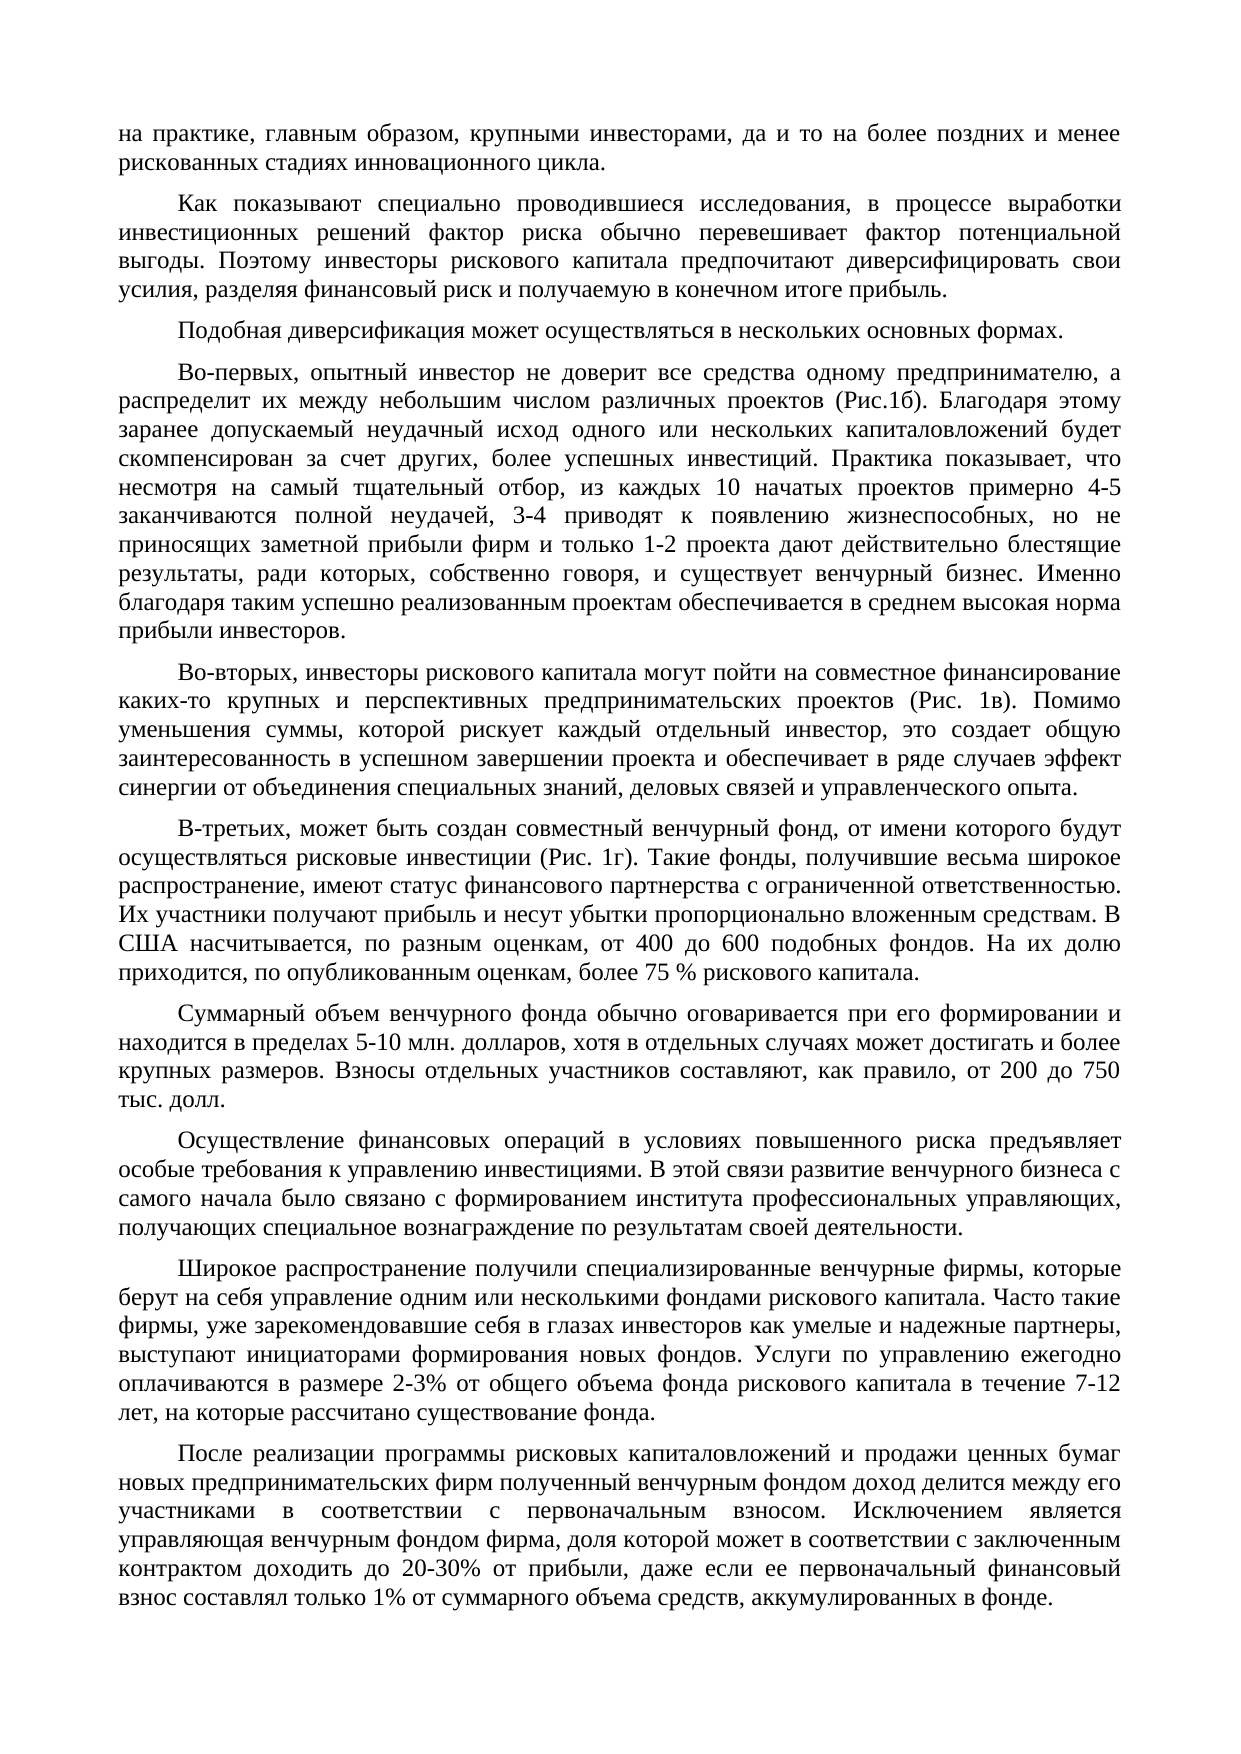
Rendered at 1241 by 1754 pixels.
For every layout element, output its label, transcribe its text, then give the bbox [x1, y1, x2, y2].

text Во-первых, опытный инвестор не доверит все средства одному предпринимателю, а распределит их между небольшим числом различных проектов (Рис.1б). Благодаря этому заранее допускаемый неудачный исход одного или нескольких капиталовложений будет скомпенсирован за счет других, более успешных инвестиций. Практика показывает, что несмотря на самый тщательный отбор, из каждых 10 начатых проектов примерно 4-5 заканчиваются полной неудачей, 3-4 приводят к появлению жизнеспособных, но не приносящих заметной прибыли фирм и только 1-2 проекта дают действительно блестящие результаты, ради которых, собственно говоря, и существует венчурный бизнес. Именно благодаря таким успешно реализованным проектам обеспечивается в среднем высокая норма прибыли инвесторов. [118, 357, 1122, 644]
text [118, 118, 1122, 176]
text Во-вторых, инвесторы рискового капитала могут пойти на совместное финансирование каких-то крупных и перспективных предпринимательских проектов (Рис. 1в). Помимо уменьшения суммы, которой рискует каждый отдельный инвестор, это создает общую заинтересованность в успешном завершении проекта и обеспечивает в ряде случаев эффект синергии от объединения специальных знаний, деловых связей и управленческого опыта. [118, 657, 1122, 801]
text Подобная диверсификация может осуществляться в нескольких основных формах. [118, 316, 1122, 344]
text Как показывают специально проводившиеся исследования, в процессе выработки инвестиционных решений фактор риска обычно перевешивает фактор потенциальной выгоды. Поэтому инвесторы рискового капитала предпочитают диверсифицировать свои усилия, разделяя финансовый риск и получаемую в конечном итоге прибыль. [118, 188, 1122, 303]
text Осуществление финансовых операций в условиях повышенного риска предъявляет особые требования к управлению инвестициями. В этой связи развитие венчурного бизнеса с самого начала было связано с формированием института профессиональных управляющих, получающих специальное вознаграждение по результатам своей деятельности. [118, 1126, 1122, 1241]
text Широкое распространение получили специализированные венчурные фирмы, которые берут на себя управление одним или несколькими фондами рискового капитала. Часто такие фирмы, уже зарекомендовавшие себя в глазах инвесторов как умелые и надежные партнеры, выступают инициаторами формирования новых фондов. Услуги по управлению ежегодно оплачиваются в размере 2-3% от общего объема фонда рискового капитала в течение 7-12 лет, на которые рассчитано существование фонда. [118, 1253, 1122, 1426]
text Суммарный объем венчурного фонда обычно оговаривается при его формировании и находится в пределах 5-10 млн. долларов, хотя в отдельных случаях может достигать и более крупных размеров. Взносы отдельных участников составляют, как правило, от 200 до 750 тыс. долл. [118, 998, 1122, 1113]
text После реализации программы рисковых капиталовложений и продажи ценных бумаг новых предпринимательских фирм полученный венчурным фондом доход делится между его участниками в соответствии с первоначальным взносом. Исключением является управляющая венчурным фондом фирма, доля которой может в соответствии с заключенным контрактом доходить до 20-30% от прибыли, даже если ее первоначальный финансовый взнос составлял только 1% от суммарного объема средств, аккумулированных в фонде. [118, 1438, 1122, 1611]
text В-третьих, может быть создан совместный венчурный фонд, от имени которого будут осуществляться рисковые инвестиции (Рис. 1г). Такие фонды, получившие весьма широкое распространение, имеют статус финансового партнерства с ограниченной ответственностью. Их участники получают прибыль и несут убытки пропорционально вложенным средствам. В США насчитывается, по разным оценкам, от 400 до 600 подобных фондов. На их долю приходится, по опубликованным оценкам, более 75 % рискового капитала. [118, 813, 1122, 986]
